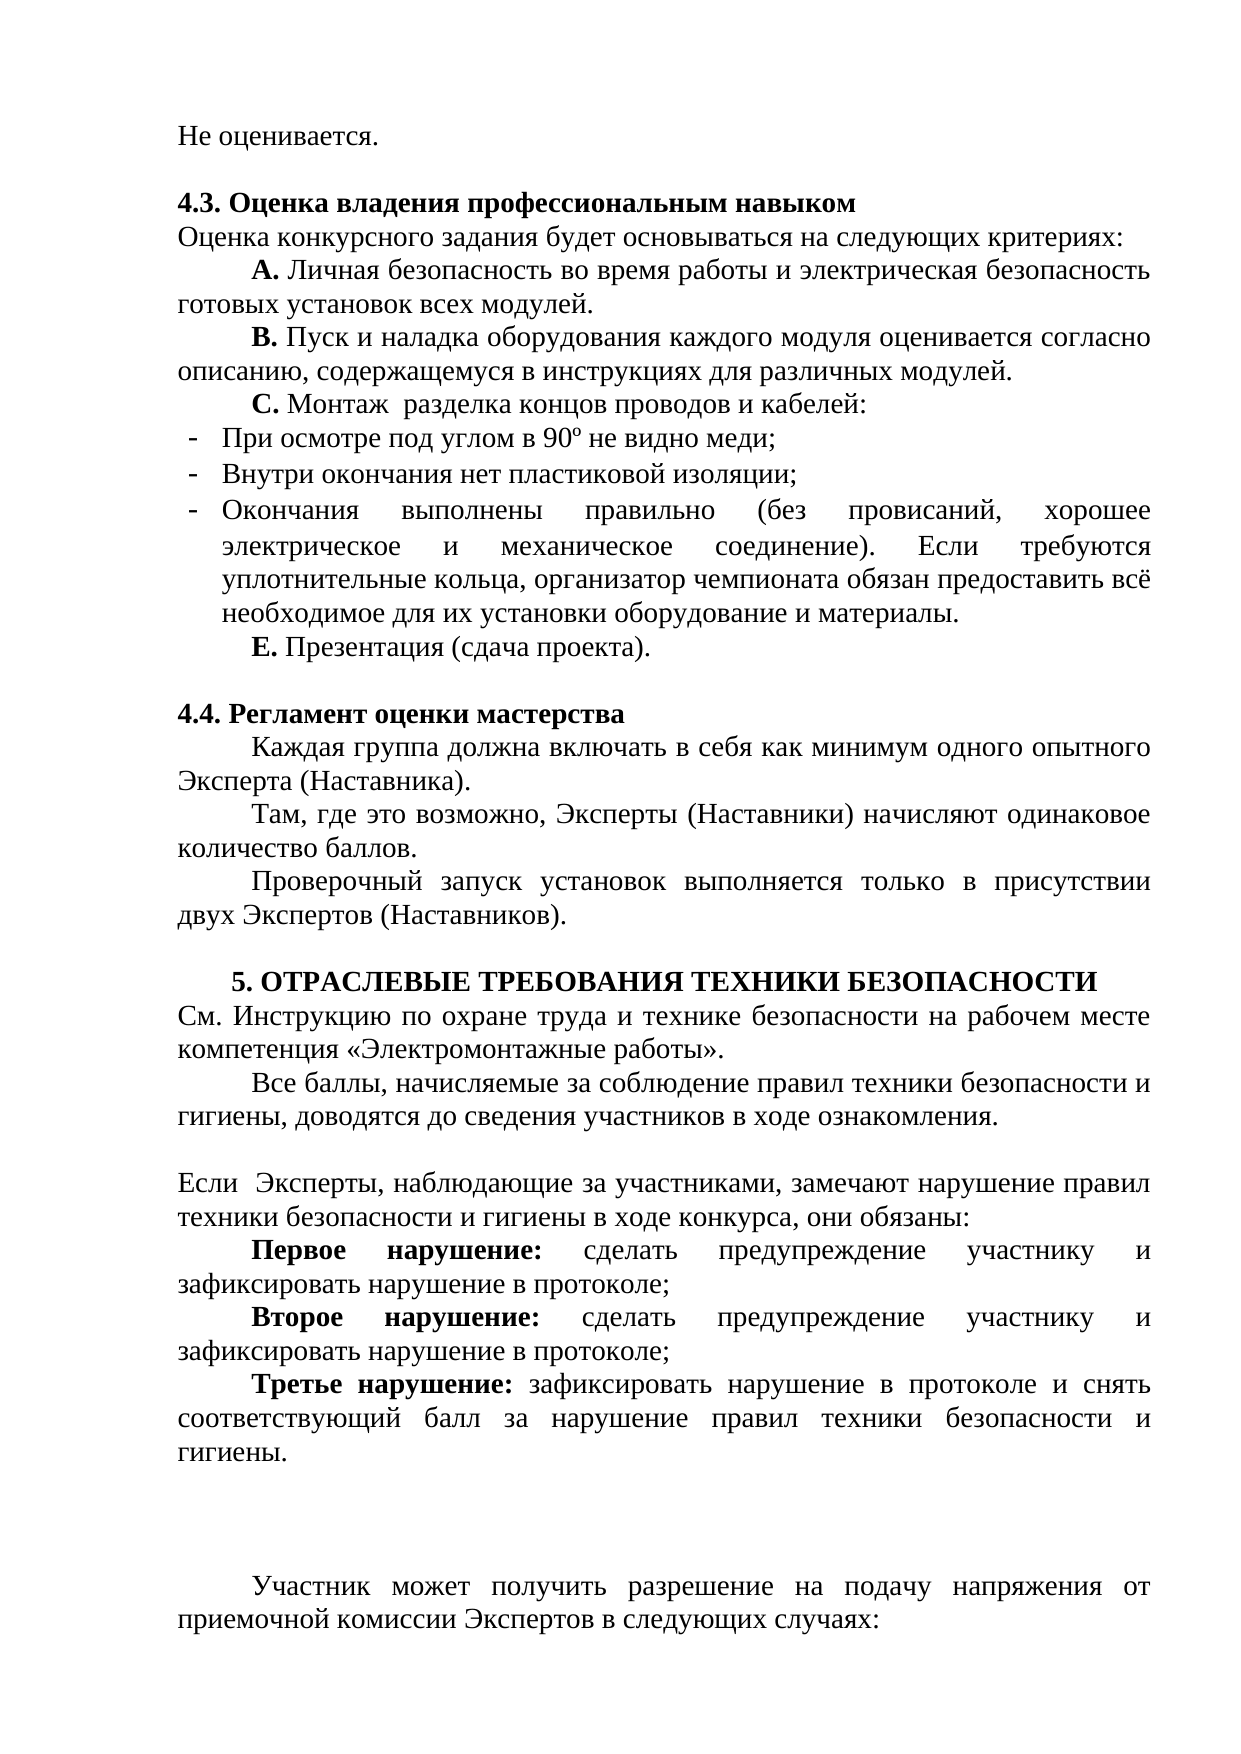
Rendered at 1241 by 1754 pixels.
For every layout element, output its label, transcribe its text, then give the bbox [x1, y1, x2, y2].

text Там, где это возможно, Эксперты (Наставники) начисляют одинаковое количество баллов. [177, 796, 1152, 863]
text А. Личная безопасность во время работы и электрическая безопасность готовых установок всех модулей. [177, 252, 1152, 319]
text Первое нарушение: сделать предупреждение участнику и зафиксировать нарушение в протоколе; [177, 1232, 1152, 1299]
text См. Инструкцию по охране труда и технике безопасности на рабочем месте компетенция «Электромонтажные работы». [177, 998, 1152, 1065]
text Если Эксперты, наблюдающие за участниками, замечают нарушение правил техники безопасности и гигиены в ходе конкурса, они обязаны: [177, 1165, 1152, 1232]
text 4.4. Регламент оценки мастерства [177, 696, 1152, 729]
list При осмотре под углом в 90º не видно меди; [184, 420, 1152, 456]
text Участник может получить разрешение на подачу напряжения от приемочной комиссии Экспертов в следующих случаях: [177, 1568, 1152, 1635]
text Не оценивается. [177, 118, 1152, 152]
text Оценка конкурсного задания будет основываться на следующих критериях: [177, 219, 1152, 252]
text 5. ОТРАСЛЕВЫЕ ТРЕБОВАНИЯ ТЕХНИКИ БЕЗОПАСНОСТИ [177, 964, 1152, 998]
text 4.3. Оценка владения профессиональным навыком [177, 185, 1152, 219]
text В. Пуск и наладка оборудования каждого модуля оценивается согласно описанию, содержащемуся в инструкциях для различных модулей. [177, 319, 1152, 386]
text E. Презентация (сдача проекта). [177, 629, 1152, 662]
text Третье нарушение: зафиксировать нарушение в протоколе и снять соответствующий балл за нарушение правил техники безопасности и гигиены. [177, 1367, 1152, 1467]
text Второе нарушение: сделать предупреждение участнику и зафиксировать нарушение в протоколе; [177, 1299, 1152, 1367]
text Каждая группа должна включать в себя как минимум одного опытного Эксперта (Наставника). [177, 729, 1152, 796]
text Все баллы, начисляемые за соблюдение правил техники безопасности и гигиены, доводятся до сведения участников в ходе ознакомления. [177, 1065, 1152, 1132]
list Окончания выполнены правильно (без провисаний, хорошее электрическое и механическое соединение). Если требуются уплотнительные кольца, организатор чемпионата обязан предоставить всё необходимое для их установки оборудование и материалы. [184, 492, 1152, 629]
list Внутри окончания нет пластиковой изоляции; [184, 456, 1152, 492]
text С. Монтаж разделка концов проводов и кабелей: [177, 386, 1152, 420]
text Проверочный запуск установок выполняется только в присутствии двух Экспертов (Наставников). [177, 863, 1152, 931]
